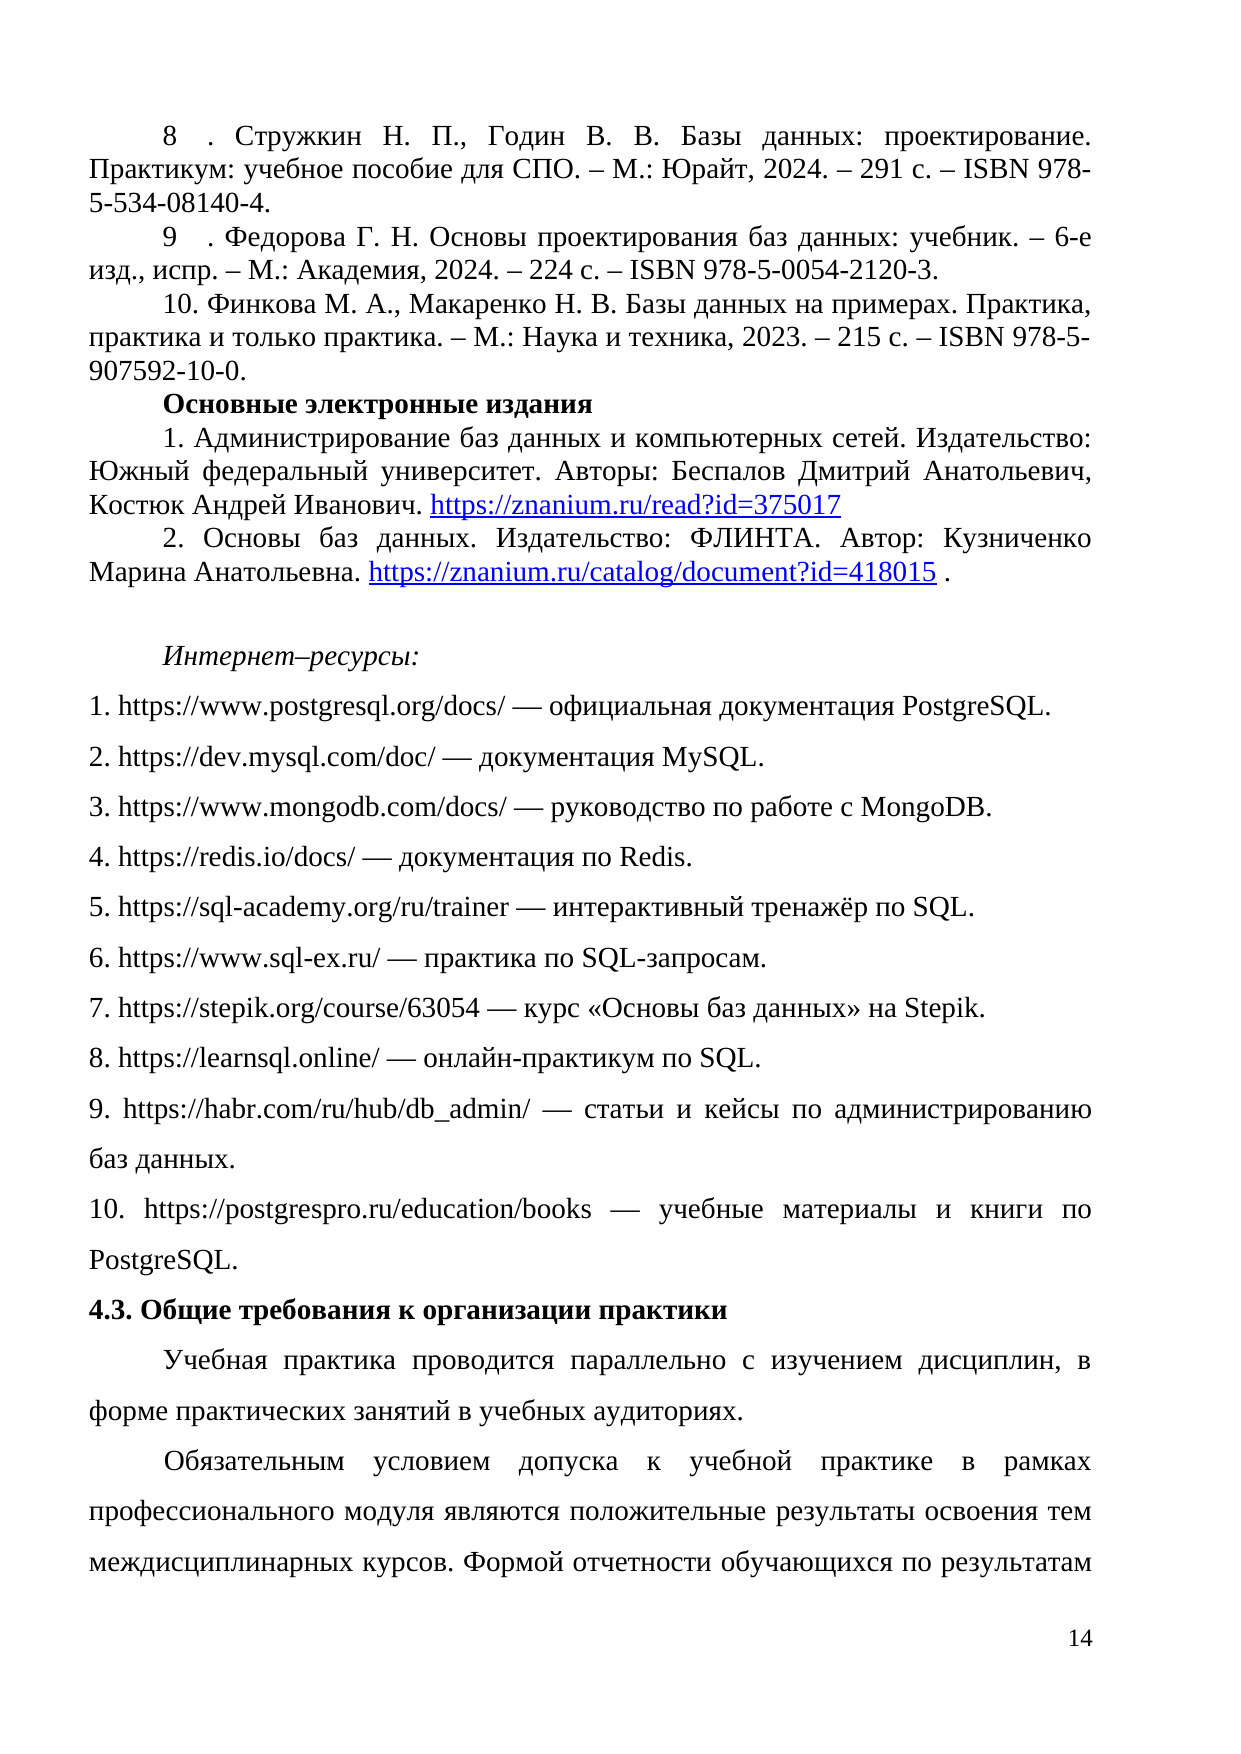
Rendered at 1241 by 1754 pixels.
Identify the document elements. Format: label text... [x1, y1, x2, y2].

text 6. https://www.sql-ex.ru/ — практика по SQL-запросам. [89, 940, 1092, 973]
text 7. https://stepik.org/course/63054 — курс «Основы баз данных» на Stepik. [89, 990, 1092, 1024]
list 1. Администрирование баз данных и компьютерных сетей. Издательство: Южный федеральный университет. Авторы: Беспалов Дмитрий Анатольевич, Костюк Андрей Иванович. https://znanium.ru/read?id=375017 [89, 420, 1092, 521]
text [89, 1443, 1092, 1577]
list . Федорова Г. Н. Основы проектирования баз данных: учебник. – 6-е изд., испр. – М.: Академия, 2024. – 224 с. – ISBN 978-5-0054-2120-3. [89, 219, 1092, 286]
text 10. https://postgrespro.ru/education/books — учебные материалы и книги по PostgreSQL. [89, 1191, 1092, 1275]
text 3. https://www.mongodb.com/docs/ — руководство по работе с MongoDB. [89, 789, 1092, 822]
text 4.3. Общие требования к организации практики [89, 1292, 1092, 1326]
text 2. https://dev.mysql.com/doc/ — документация MySQL. [89, 739, 1092, 772]
text 1. https://www.postgresql.org/docs/ — официальная документация PostgreSQL. [89, 688, 1092, 722]
list Основные электронные издания [89, 386, 1092, 420]
text 10. Финкова М. А., Макаренко Н. В. Базы данных на примерах. Практика, практика и только практика. – М.: Наука и техника, 2023. – 215 с. – ISBN 978-5-907592-10-0. [89, 286, 1092, 386]
text 4. https://redis.io/docs/ — документация по Redis. [89, 839, 1092, 873]
list 2. Основы баз данных. Издательство: ФЛИНТА. Автор: Кузниченко Марина Анатольевна. https://znanium.ru/catalog/document?id=418015 . [89, 521, 1092, 588]
text Учебная практика проводится параллельно с изучением дисциплин, в форме практических занятий в учебных аудиториях. [89, 1342, 1092, 1426]
text 8. https://learnsql.online/ — онлайн-практикум по SQL. [89, 1041, 1092, 1074]
text 9. https://habr.com/ru/hub/db_admin/ — статьи и кейсы по администрированию баз данных. [89, 1091, 1092, 1175]
text 5. https://sql-academy.org/ru/trainer — интерактивный тренажёр по SQL. [89, 889, 1092, 923]
text Интернет–ресурсы: [89, 638, 1092, 672]
list . Стружкин Н. П., Годин В. В. Базы данных: проектирование. Практикум: учебное пособие для СПО. – М.: Юрайт, 2024. – 291 с. – ISBN 978-5-534-08140-4. [89, 118, 1092, 219]
